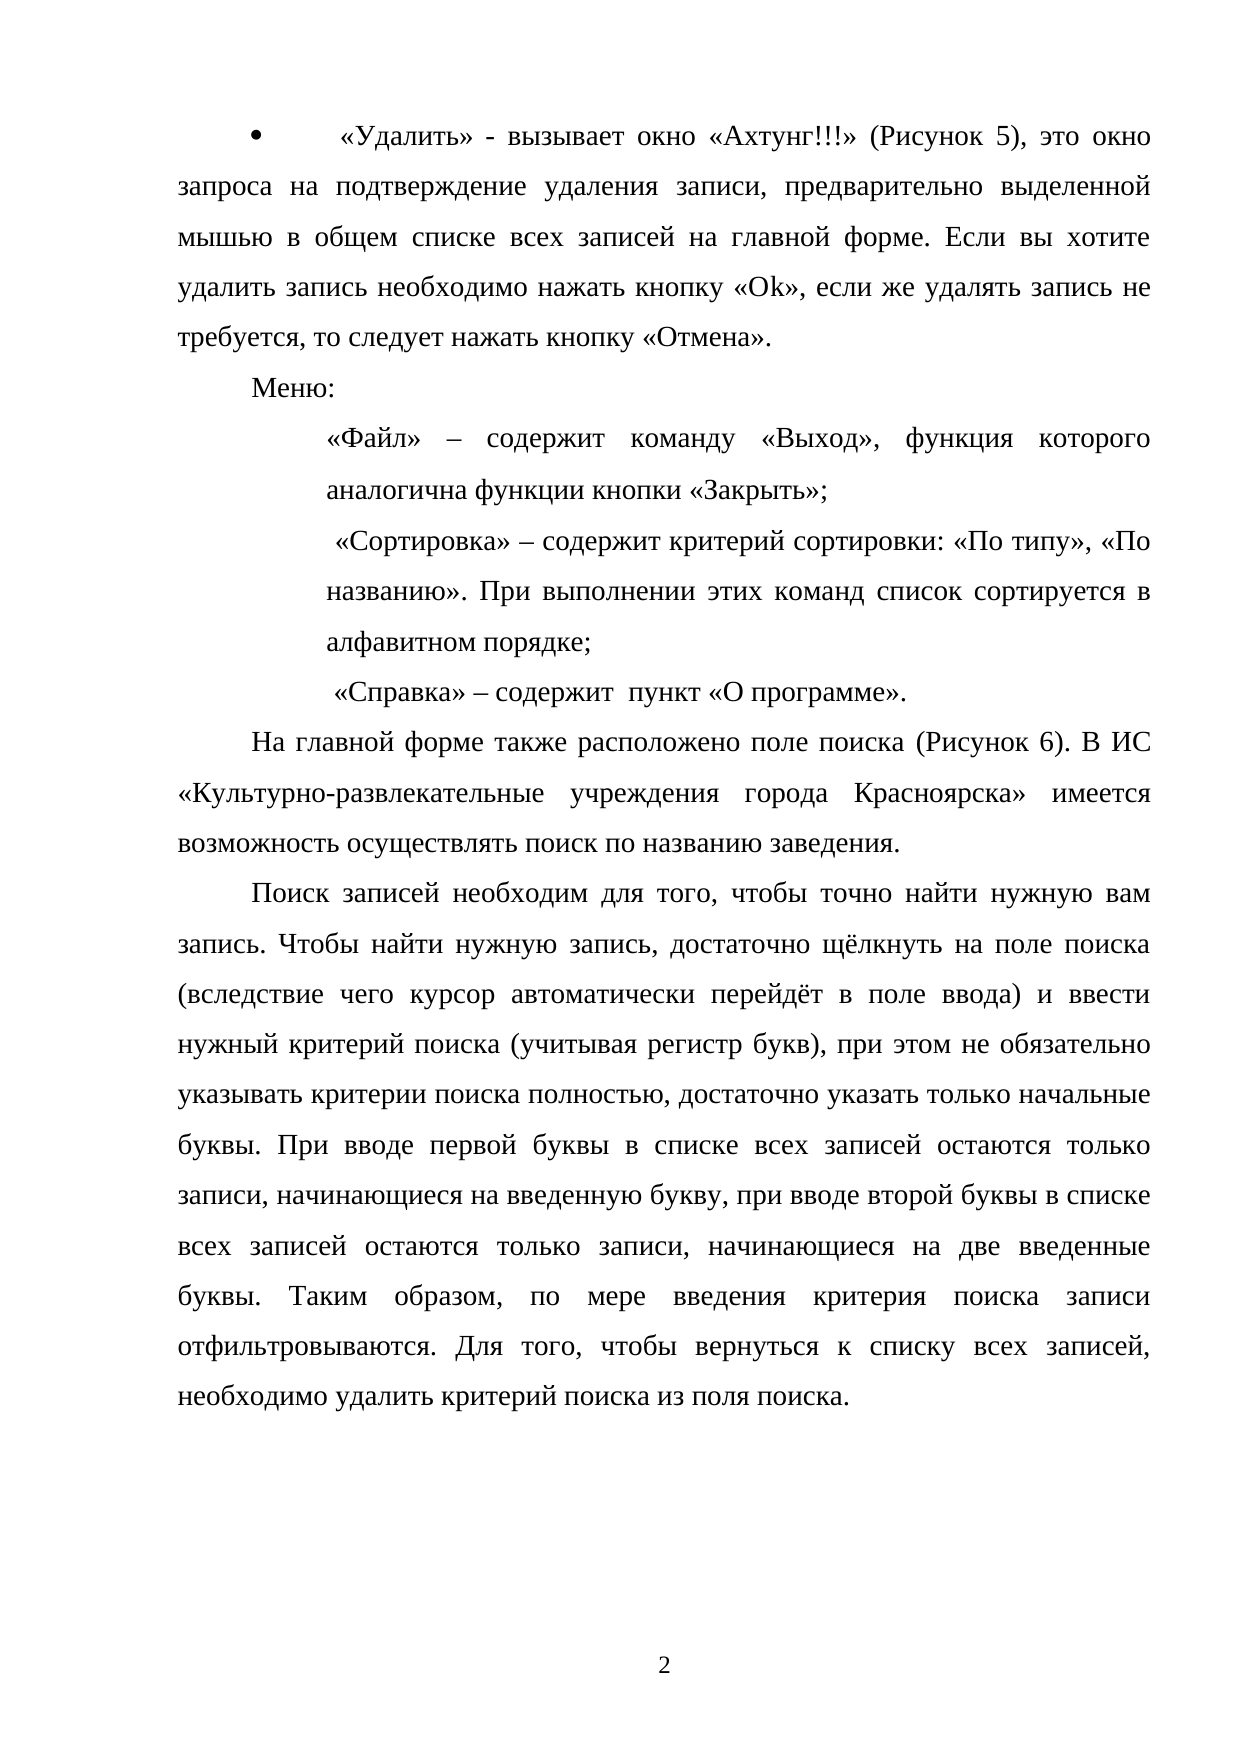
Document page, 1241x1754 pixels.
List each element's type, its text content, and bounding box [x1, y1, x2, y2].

text «Справка» – содержит пункт «О программе». [326, 674, 1152, 708]
text Поиск записей необходим для того, чтобы точно найти нужную вам запись. Чтобы найти нужную запись, достаточно щёлкнуть на поле поиска (вследствие чего курсор автоматически перейдёт в поле ввода) и ввести нужный критерий поиска (учитывая регистр букв), при этом не обязательно указывать критерии поиска полностью, достаточно указать только начальные буквы. При вводе первой буквы в списке всех записей остаются только записи, начинающиеся на введенную букву, при вводе второй буквы в списке всех записей остаются только записи, начинающиеся на две введенные буквы. Таким образом, по мере введения критерия поиска записи отфильтровываются. Для того, чтобы вернуться к списку всех записей, необходимо удалить критерий поиска из поля поиска. [177, 875, 1152, 1412]
text На главной форме также расположено поле поиска (Рисунок 6). В ИС «Культурно-развлекательные учреждения города Красноярска» имеется возможность осуществлять поиск по названию заведения. [177, 724, 1152, 859]
text Меню: [177, 370, 1152, 403]
text «Файл» – содержит команду «Выход», функция которого аналогична функции кнопки «Закрыть»; [326, 420, 1152, 506]
text «Сортировка» – содержит критерий сортировки: «По типу», «По названию». При выполнении этих команд список сортируется в алфавитном порядке; [326, 523, 1152, 657]
list «Удалить» - вызывает окно «Ахтунг!!!» (Рисунок 5), это окно запроса на подтверждение удаления записи, предварительно выделенной мышью в общем списке всех записей на главной форме. Если вы хотите удалить запись необходимо нажать кнопку «Оk», если же удалять запись не требуется, то следует нажать кнопку «Отмена». [177, 118, 1152, 353]
